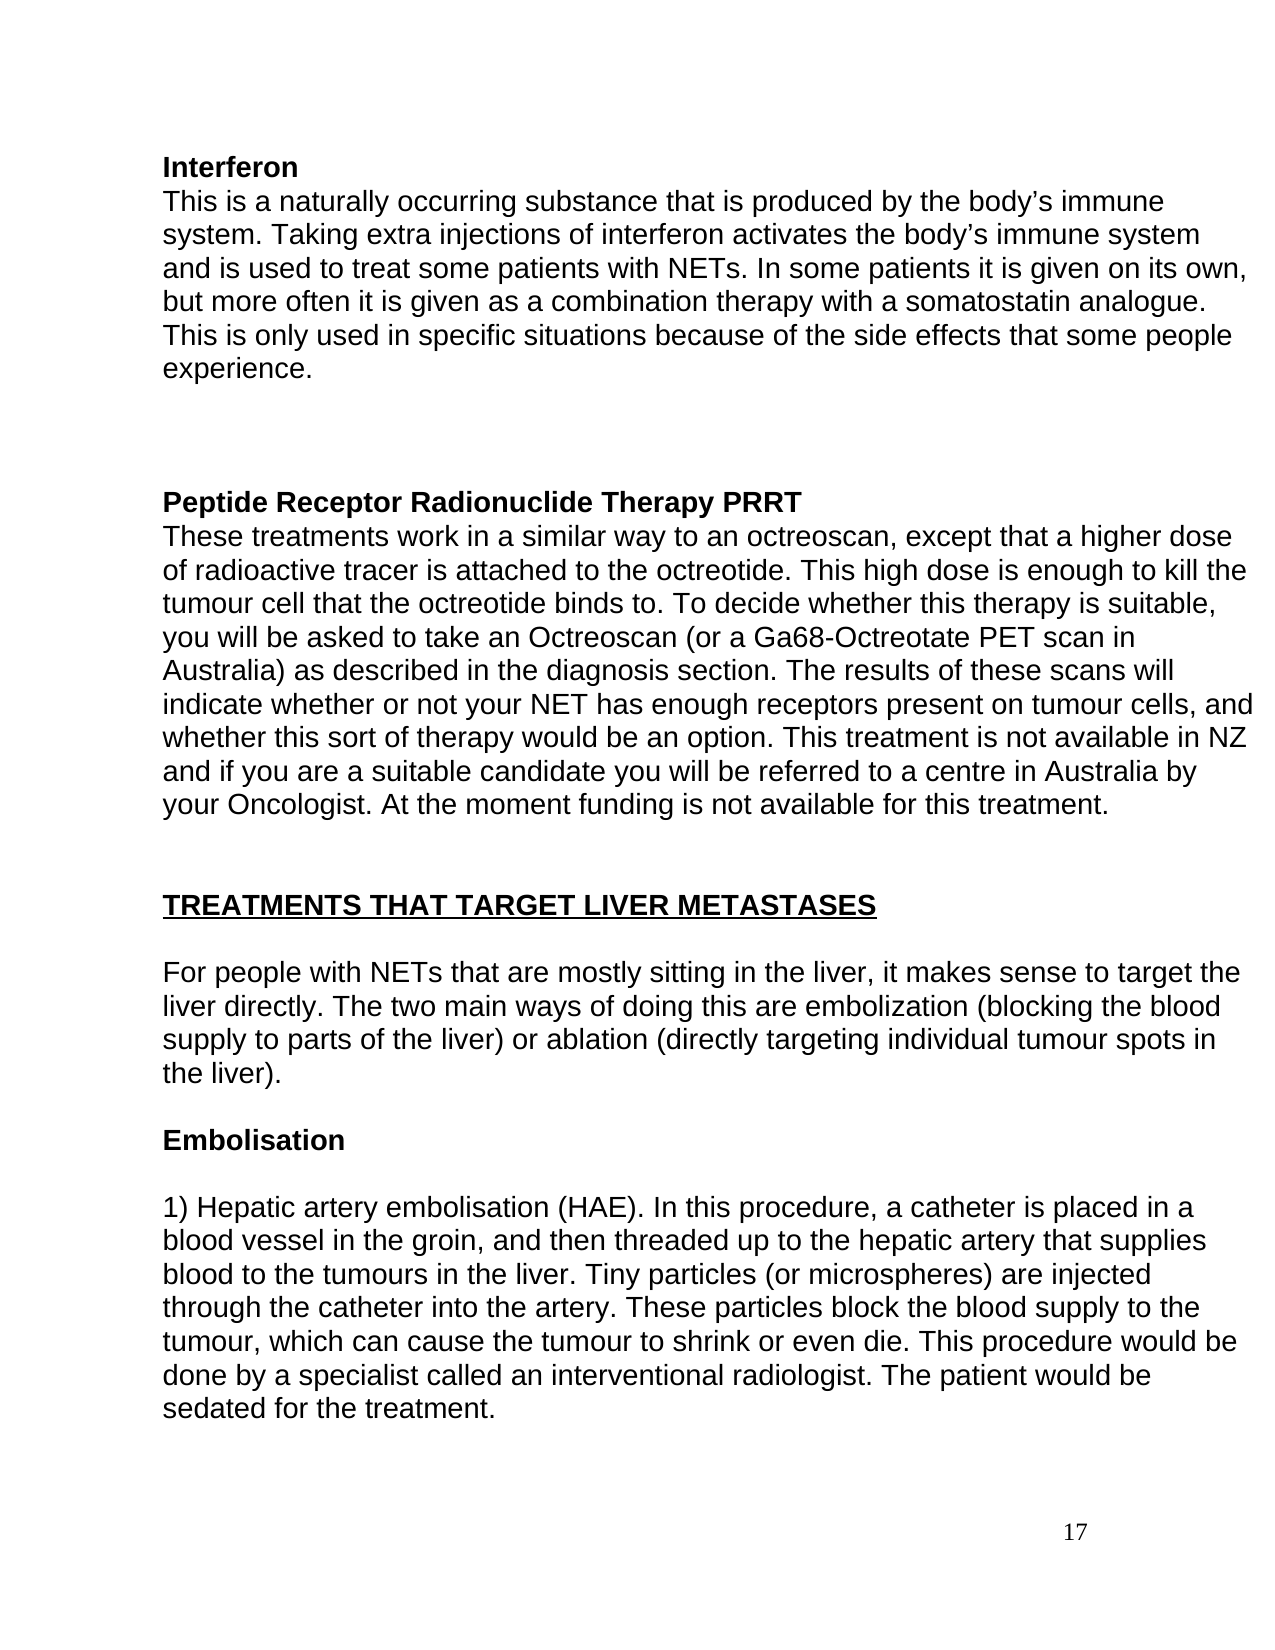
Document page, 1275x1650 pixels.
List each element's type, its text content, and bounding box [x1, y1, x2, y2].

text TREATMENTS THAT TARGET LIVER METASTASES [162, 888, 1256, 921]
text 1) Hepatic artery embolisation (HAE). In this procedure, a catheter is placed in a blood vessel in the groin, and then threaded up to the hepatic artery that supplies blood to the tumours in the liver. Tiny particles (or microspheres) are injected through the catheter into the artery. These particles block the blood supply to the tumour, which can cause the tumour to shrink or even die. This procedure would be done by a specialist called an interventional radiologist. The patient would be sedated for the treatment. [162, 1190, 1256, 1424]
text Embolisation [162, 1123, 1256, 1156]
text These treatments work in a similar way to an octreoscan, except that a higher dose of radioactive tracer is attached to the octreotide. This high dose is enough to kill the tumour cell that the octreotide binds to. To decide whether this therapy is suitable, you will be asked to take an Octreoscan (or a Ga68-Octreotate PET scan in Australia) as described in the diagnosis section. The results of these scans will indicate whether or not your NET has enough receptors present on tumour cells, and whether this sort of therapy would be an option. This treatment is not available in NZ and if you are a suitable candidate you will be referred to a centre in Australia by your Oncologist. At the moment funding is not available for this treatment. [162, 519, 1256, 821]
text Peptide Receptor Radionuclide Therapy PRRT [162, 485, 1256, 519]
text This is a naturally occurring substance that is produced by the body’s immune system. Taking extra injections of interferon activates the body’s immune system and is used to treat some patients with NETs. In some patients it is given on its own, but more often it is given as a combination therapy with a somatostatin analogue. This is only used in specific situations because of the side effects that some people experience. [162, 183, 1256, 385]
text Interferon [162, 150, 1256, 183]
text For people with NETs that are mostly sitting in the liver, it makes sense to target the liver directly. The two main ways of doing this are embolization (blocking the blood supply to parts of the liver) or ablation (directly targeting individual tumour spots in the liver). [162, 955, 1256, 1089]
